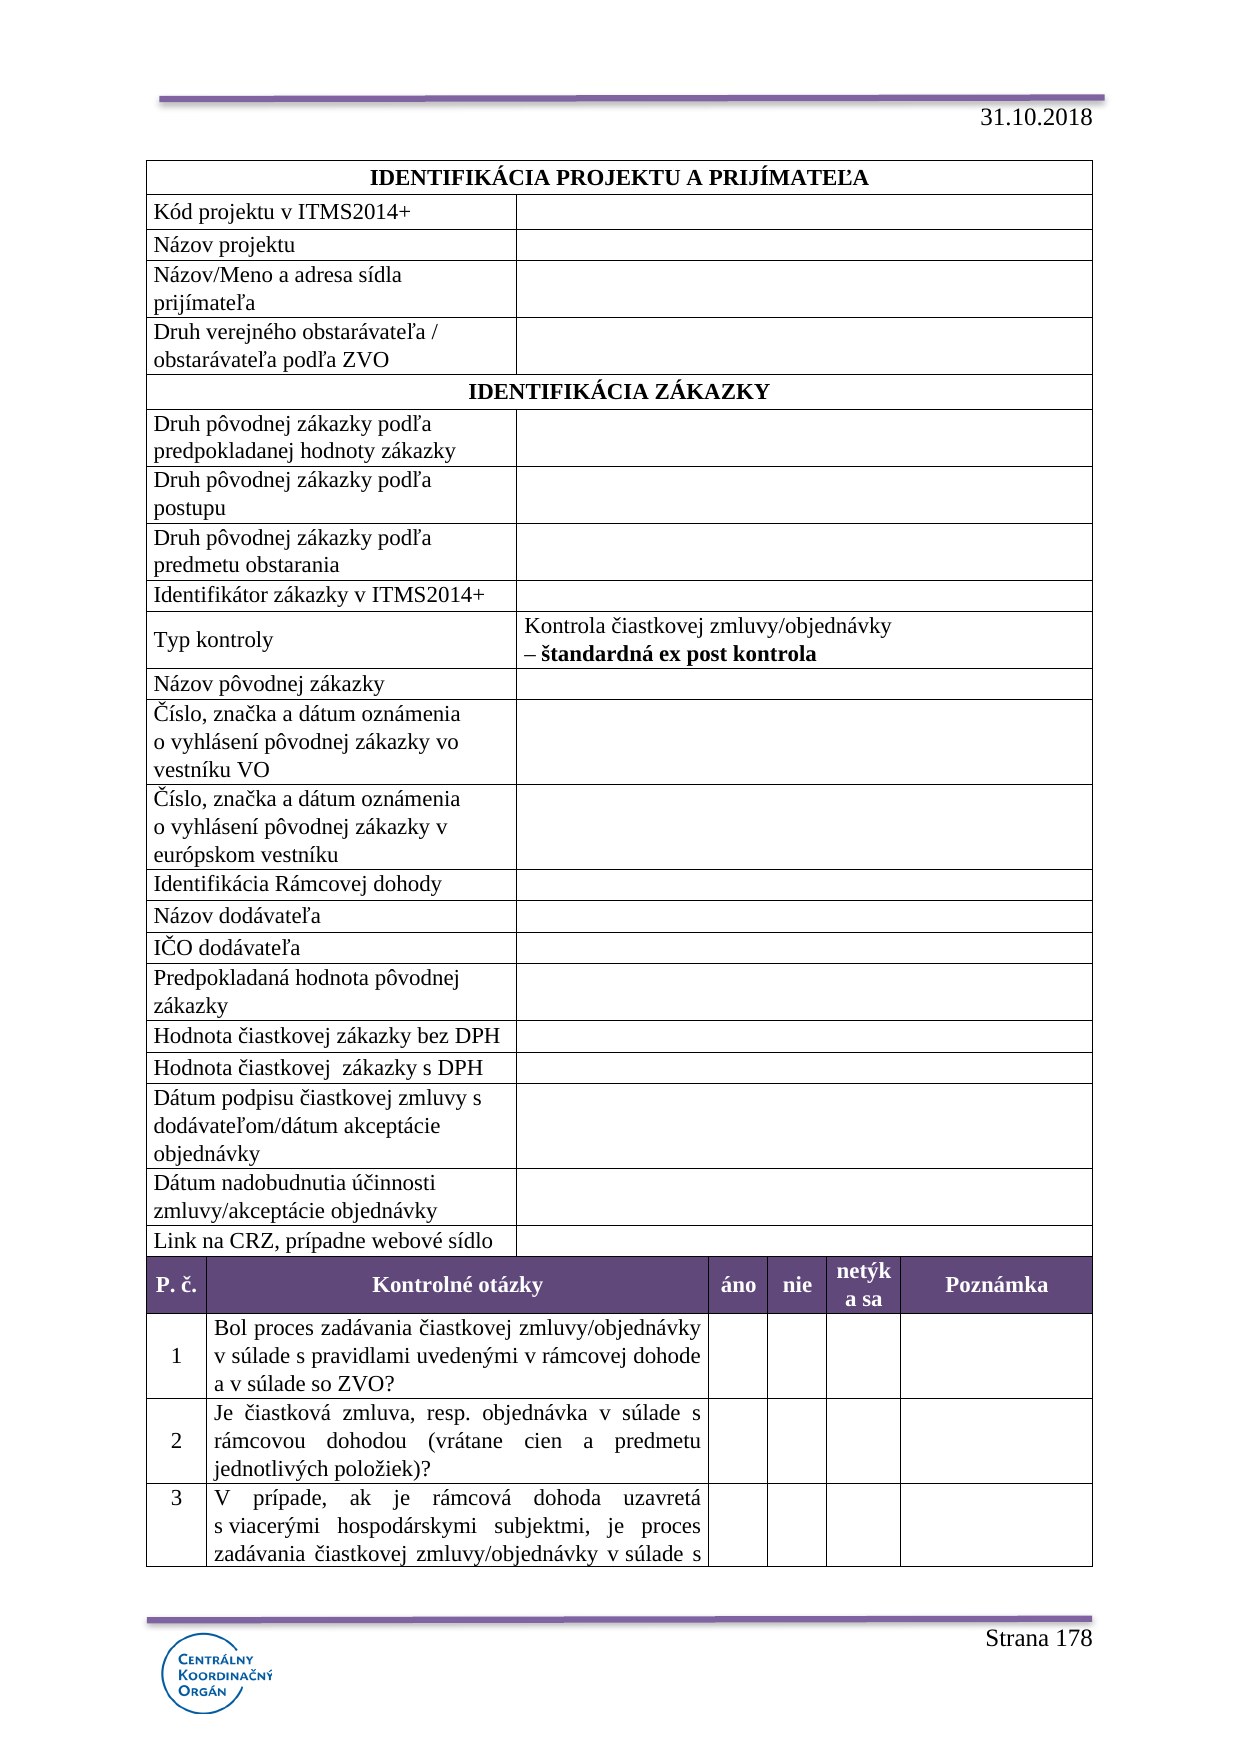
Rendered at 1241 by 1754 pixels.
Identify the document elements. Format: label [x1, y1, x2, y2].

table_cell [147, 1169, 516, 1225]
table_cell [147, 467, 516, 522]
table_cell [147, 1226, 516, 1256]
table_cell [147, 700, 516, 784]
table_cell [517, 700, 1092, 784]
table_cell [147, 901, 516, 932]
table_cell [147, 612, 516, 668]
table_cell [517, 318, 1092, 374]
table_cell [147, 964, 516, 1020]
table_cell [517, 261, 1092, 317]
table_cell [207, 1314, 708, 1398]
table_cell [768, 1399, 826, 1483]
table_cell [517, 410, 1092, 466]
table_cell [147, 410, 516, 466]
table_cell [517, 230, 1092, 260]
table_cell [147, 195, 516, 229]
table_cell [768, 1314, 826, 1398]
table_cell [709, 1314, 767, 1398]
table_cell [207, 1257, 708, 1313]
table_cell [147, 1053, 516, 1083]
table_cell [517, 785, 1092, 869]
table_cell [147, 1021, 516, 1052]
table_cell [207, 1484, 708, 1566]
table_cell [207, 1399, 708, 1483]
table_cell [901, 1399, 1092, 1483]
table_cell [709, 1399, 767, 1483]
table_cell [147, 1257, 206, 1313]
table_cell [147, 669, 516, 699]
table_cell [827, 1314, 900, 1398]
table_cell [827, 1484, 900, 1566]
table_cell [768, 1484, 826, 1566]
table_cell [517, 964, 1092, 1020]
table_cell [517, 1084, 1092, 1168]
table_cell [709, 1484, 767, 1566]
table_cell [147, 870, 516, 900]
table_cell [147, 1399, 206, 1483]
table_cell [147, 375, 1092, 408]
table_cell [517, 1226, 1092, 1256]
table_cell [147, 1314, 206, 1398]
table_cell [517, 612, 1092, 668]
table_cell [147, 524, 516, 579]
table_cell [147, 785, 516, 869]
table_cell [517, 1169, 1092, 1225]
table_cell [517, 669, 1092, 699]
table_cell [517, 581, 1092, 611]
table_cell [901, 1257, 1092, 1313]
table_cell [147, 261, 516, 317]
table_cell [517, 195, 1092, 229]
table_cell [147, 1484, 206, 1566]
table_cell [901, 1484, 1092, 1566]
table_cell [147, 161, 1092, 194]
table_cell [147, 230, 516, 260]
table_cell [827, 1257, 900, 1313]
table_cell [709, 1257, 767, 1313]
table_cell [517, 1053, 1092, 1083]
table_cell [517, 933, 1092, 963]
picture [159, 1631, 272, 1713]
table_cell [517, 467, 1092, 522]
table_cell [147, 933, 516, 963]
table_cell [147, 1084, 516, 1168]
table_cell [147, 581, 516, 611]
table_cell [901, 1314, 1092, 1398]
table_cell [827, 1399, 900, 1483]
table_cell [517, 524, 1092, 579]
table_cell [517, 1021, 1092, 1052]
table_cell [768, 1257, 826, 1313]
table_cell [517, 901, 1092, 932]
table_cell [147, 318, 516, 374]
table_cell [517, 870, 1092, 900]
